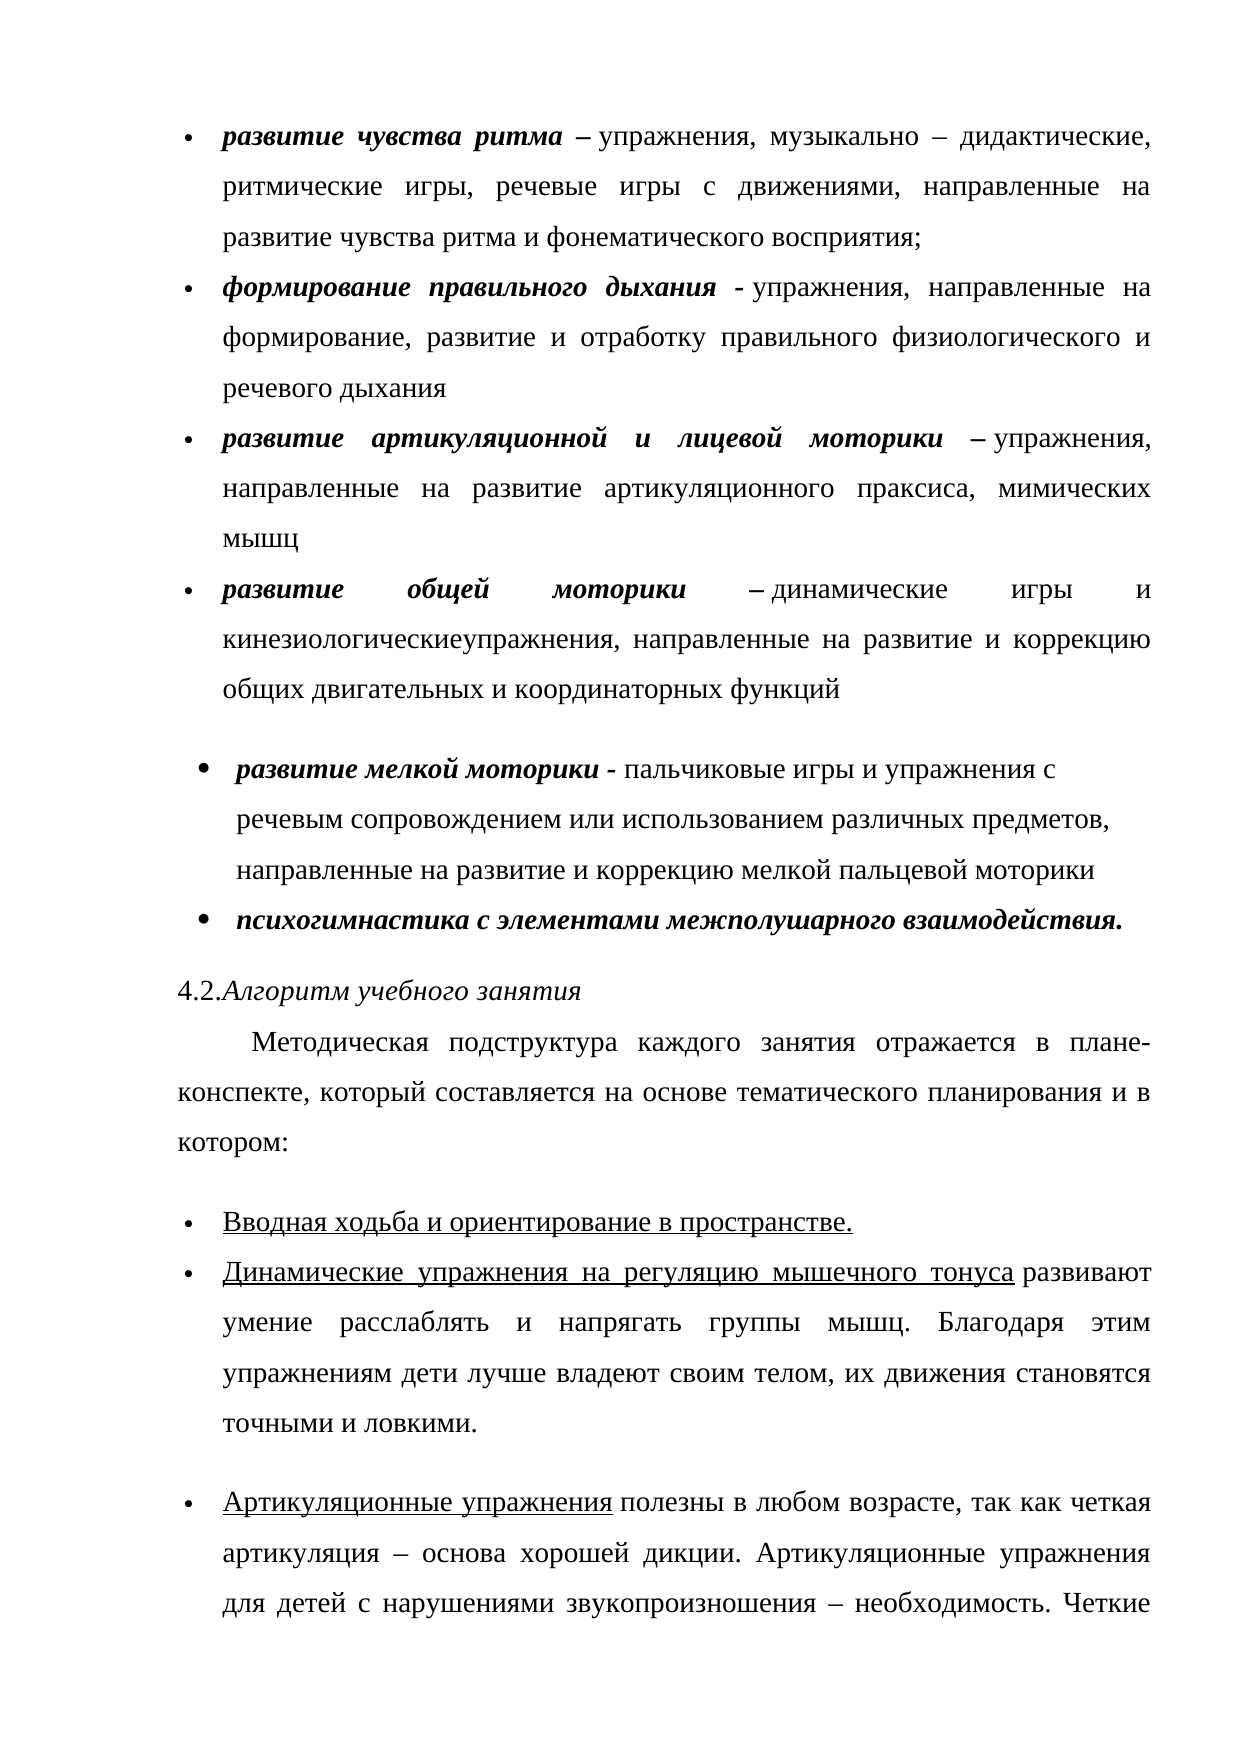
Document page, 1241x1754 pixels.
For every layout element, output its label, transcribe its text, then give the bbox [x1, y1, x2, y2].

list Динамические упражнения на регуляцию мышечного тонуса развивают умение расслаблять и напрягать группы мышц. Благодаря этим упражнениям дети лучше владеют своим телом, их движения становятся точными и ловкими. [185, 1254, 1152, 1438]
text 4.2.Алгоритм учебного занятия [177, 973, 1152, 1007]
list формирование правильного дыхания - упражнения, направленные на формирование, развитие и отработку правильного физиологического и речевого дыхания [185, 269, 1152, 403]
list развитие общей моторики – динамические игры и кинезиологическиеупражнения, направленные на развитие и коррекцию общих двигательных и координаторных функций [185, 571, 1152, 705]
list развитие артикуляционной и лицевой моторики – упражнения, направленные на развитие артикуляционного праксиса, мимических мышц [185, 420, 1152, 554]
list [185, 1484, 1152, 1619]
list развитие мелкой моторики - пальчиковые игры и упражнения с речевым сопровождением или использованием различных предметов, направленные на развитие и коррекцию мелкой пальцевой моторики [199, 751, 1152, 885]
list психогимнастика с элементами межполушарного взаимодействия. [199, 902, 1152, 936]
text Методическая подструктура каждого занятия отражается в плане-конспекте, который составляется на основе тематического планирования и в котором: [177, 1024, 1152, 1158]
list Вводная ходьба и ориентирование в пространстве. [185, 1204, 1152, 1237]
list развитие чувства ритма – упражнения, музыкально – дидактические, ритмические игры, речевые игры с движениями, направленные на развитие чувства ритма и фонематического восприятия; [185, 118, 1152, 252]
